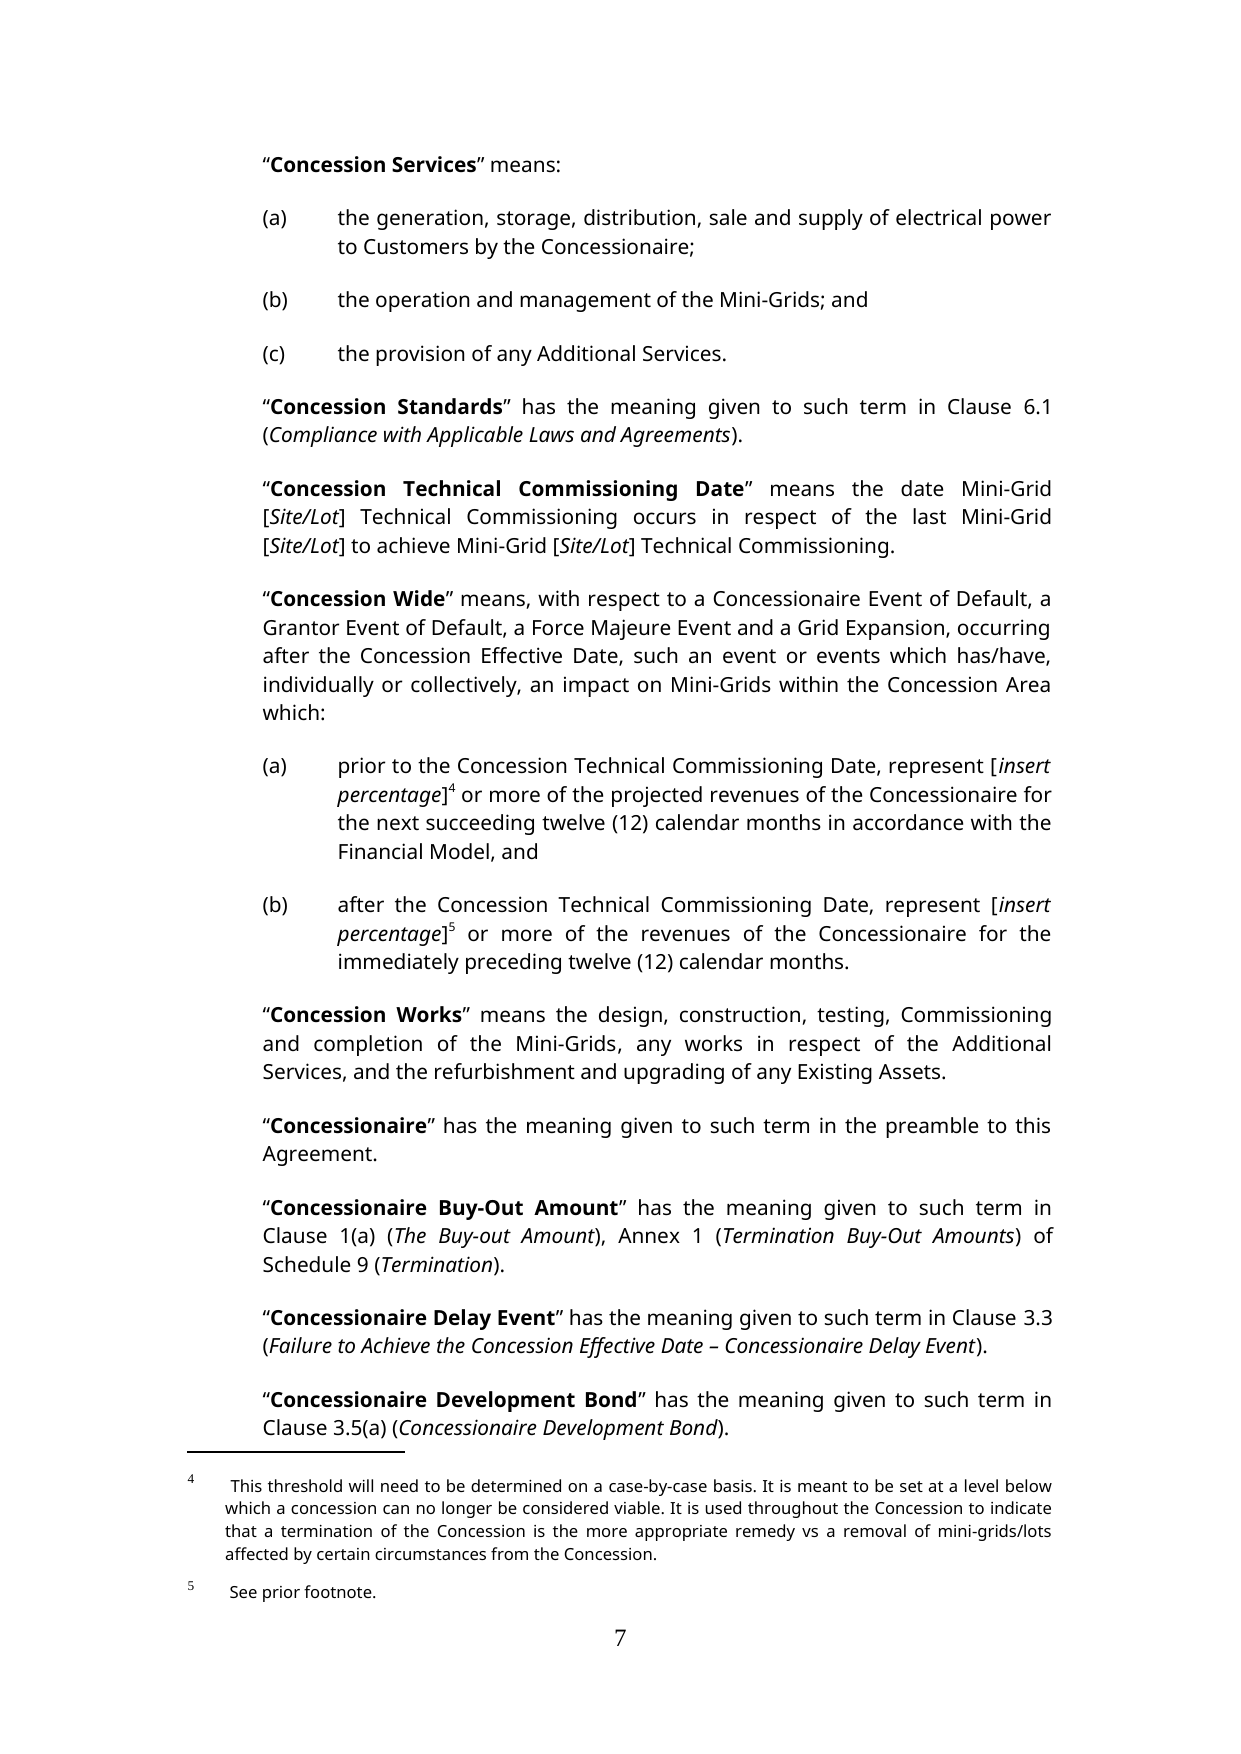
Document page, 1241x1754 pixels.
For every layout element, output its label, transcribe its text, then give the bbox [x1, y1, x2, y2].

text “Concessionaire Delay Event” has the meaning given to such term in Clause 3.3 (Failure to Achieve the Concession Effective Date – Concessionaire Delay Event). [262, 1303, 1053, 1360]
list “Concession Wide” means, with respect to a Concessionaire Event of Default, a Grantor Event of Default, a Force Majeure Event and a Grid Expansion, occurring after the Concession Effective Date, such an event or events which has/have, individually or collectively, an impact on Mini-Grids within the Concession Area which: [262, 584, 1053, 727]
text prior to the Concession Technical Commissioning Date, represent [insert percentage] or more of the projected revenues of the Concessionaire for the next succeeding twelve (12) calendar months in accordance with the Financial Model, and [262, 752, 1053, 865]
text the operation and management of the Mini-Grids; and [262, 285, 1053, 314]
text “Concession Standards” has the meaning given to such term in Clause 6.1 (Compliance with Applicable Laws and Agreements). [262, 392, 1053, 449]
list “Concessionaire Buy-Out Amount” has the meaning given to such term in Clause 1(a) (The Buy-out Amount), Annex 1 (Termination Buy-Out Amounts) of Schedule 9 (Termination). [262, 1193, 1053, 1278]
text the generation, storage, distribution, sale and supply of electrical power to Customers by the Concessionaire; [262, 203, 1053, 260]
text “Concessionaire Development Bond” has the meaning given to such term in Clause 3.5(a) (Concessionaire Development Bond). [262, 1385, 1053, 1442]
text “Concession Technical Commissioning Date” means the date Mini-Grid [Site/Lot] Technical Commissioning occurs in respect of the last Mini-Grid [Site/Lot] to achieve Mini-Grid [Site/Lot] Technical Commissioning. [262, 474, 1053, 559]
list “Concession Works” means the design, construction, testing, Commissioning and completion of the Mini-Grids, any works in respect of the Additional Services, and the refurbishment and upgrading of any Existing Assets. [262, 1001, 1053, 1086]
text “Concession Services” means: [262, 150, 1053, 178]
text after the Concession Technical Commissioning Date, represent [insert percentage] or more of the revenues of the Concessionaire for the immediately preceding twelve (12) calendar months. [262, 890, 1053, 976]
text “Concessionaire” has the meaning given to such term in the preamble to this Agreement. [262, 1111, 1053, 1168]
text the provision of any Additional Services. [262, 339, 1053, 367]
